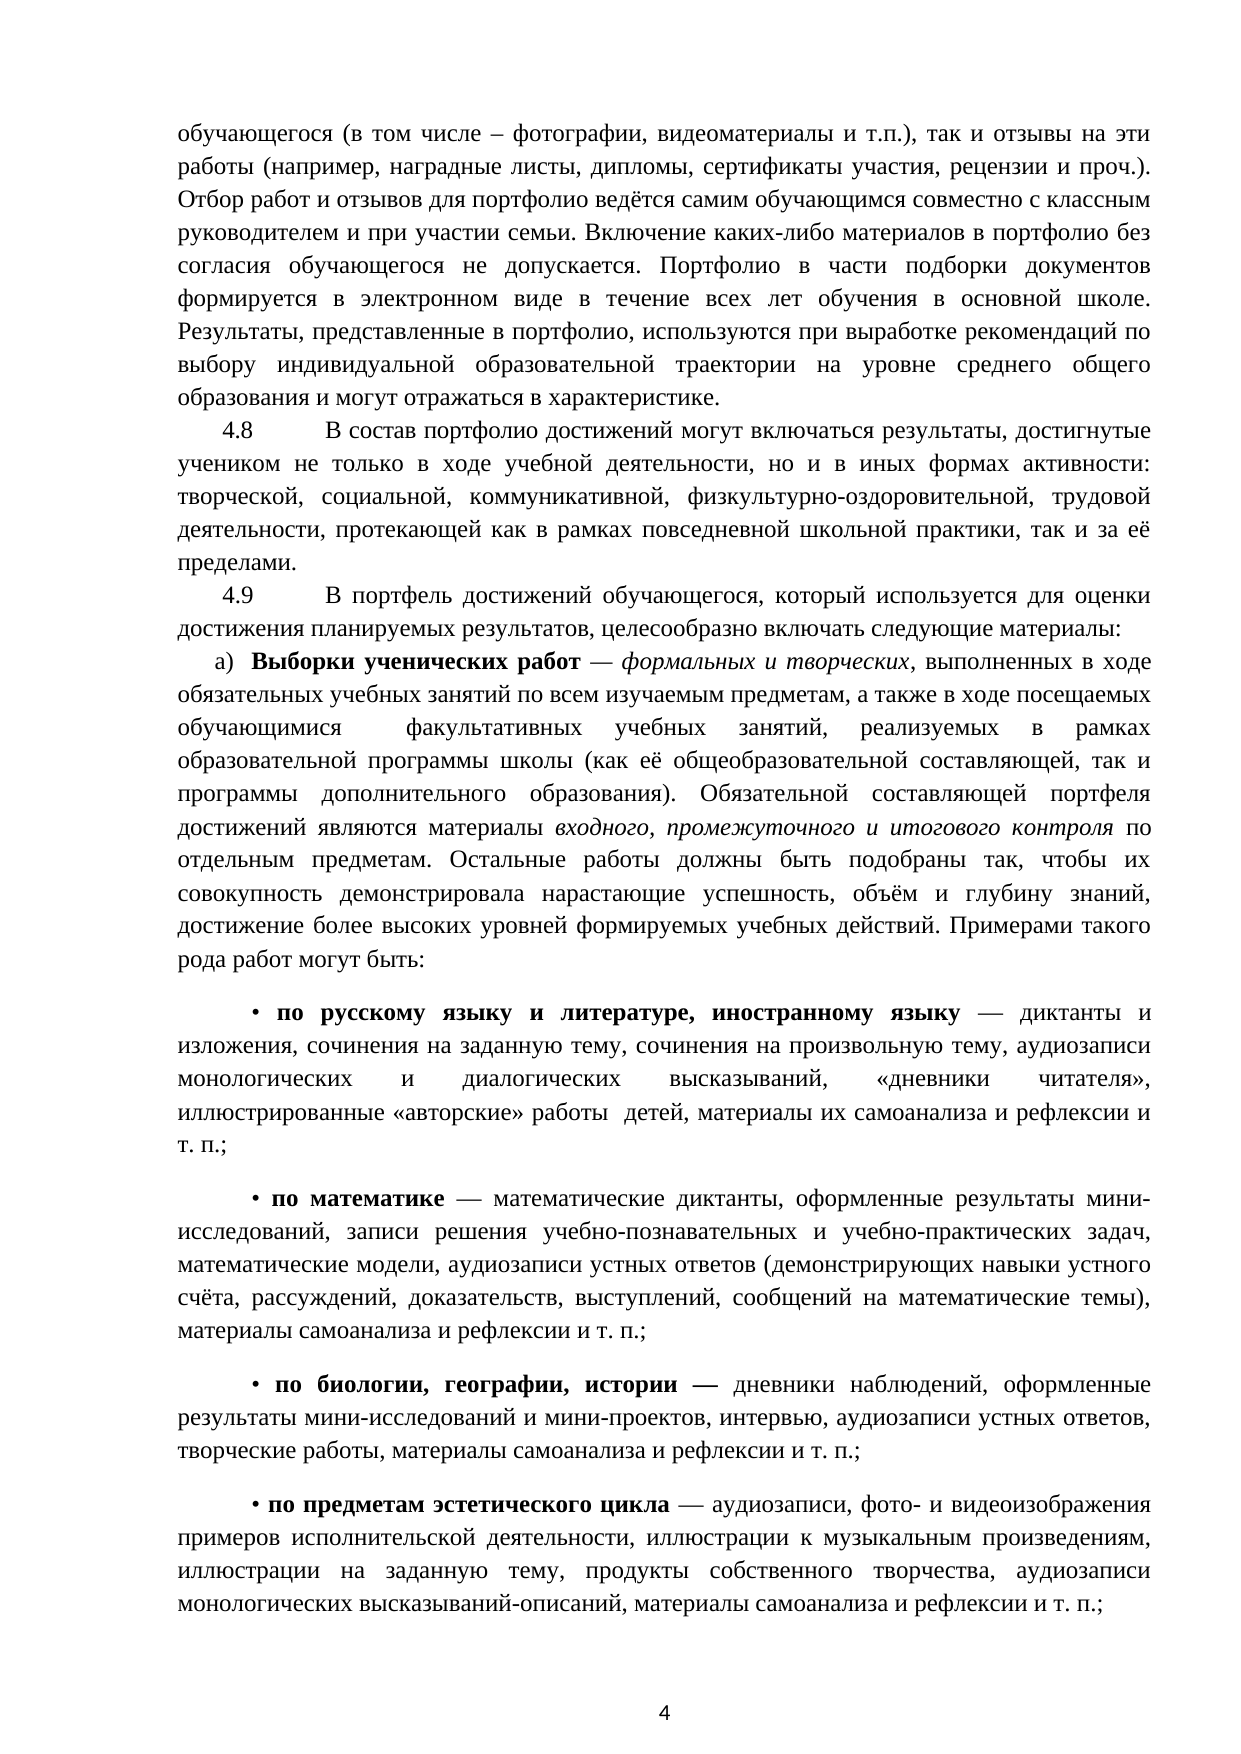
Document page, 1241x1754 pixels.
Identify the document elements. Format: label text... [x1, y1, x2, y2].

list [177, 118, 1152, 411]
text • по математике — математические диктанты, оформленные результаты мини-исследований, записи решения учебно-познавательных и учебно-практических задач, математические модели, аудиозаписи устных ответов (демонстрирующих навыки устного счёта, рассуждений, доказательств, выступлений, сообщений на математические темы), материалы самоанализа и рефлексии и т. п.; [177, 1183, 1152, 1344]
text • по русскому языку и литературе, иностранному языку — диктанты и изложения, сочинения на заданную тему, сочинения на произвольную тему, аудиозаписи монологических и диалогических высказываний, «дневники читателя», иллюстрированные «авторские» работы детей, материалы их самоанализа и рефлексии и т. п.; [177, 997, 1152, 1158]
list В состав портфолио достижений могут включаться результаты, достигнутые учеником не только в ходе учебной деятельности, но и в иных формах активности: творческой, социальной, коммуникативной, физкультурно-оздоровительной, трудовой деятельности, протекающей как в рамках повседневной школьной практики, так и за её пределами. [177, 415, 1152, 576]
list Выборки ученических работ — формальных и творческих, выполненных в ходе обязательных учебных занятий по всем изучаемым предметам, а также в ходе посещаемых обучающимися факультативных учебных занятий, реализуемых в рамках образовательной программы школы (как её общеобразовательной составляющей, так и программы дополнительного образования). Обязательной составляющей портфеля достижений являются материалы входного, промежуточного и итогового контроля по отдельным предметам. Остальные работы должны быть подобраны так, чтобы их совокупность демонстрировала нарастающие успешность, объём и глубину знаний, достижение более высоких уровней формируемых учебных действий. Примерами такого рода работ могут быть: [177, 646, 1152, 972]
text • по биологии, географии, истории — дневники наблюдений, оформленные результаты мини-исследований и мини-проектов, интервью, аудиозаписи устных ответов, творческие работы, материалы самоанализа и рефлексии и т. п.; [177, 1369, 1152, 1464]
list В портфель достижений обучающегося, который используется для оценки достижения планируемых результатов, целесообразно включать следующие материалы: [177, 580, 1152, 642]
text • по предметам эстетического цикла — аудиозаписи, фото- и видеоизображения примеров исполнительской деятельности, иллюстрации к музыкальным произведениям, иллюстрации на заданную тему, продукты собственного творчества, аудиозаписи монологических высказываний-описаний, материалы самоанализа и рефлексии и т. п.; [177, 1489, 1152, 1617]
